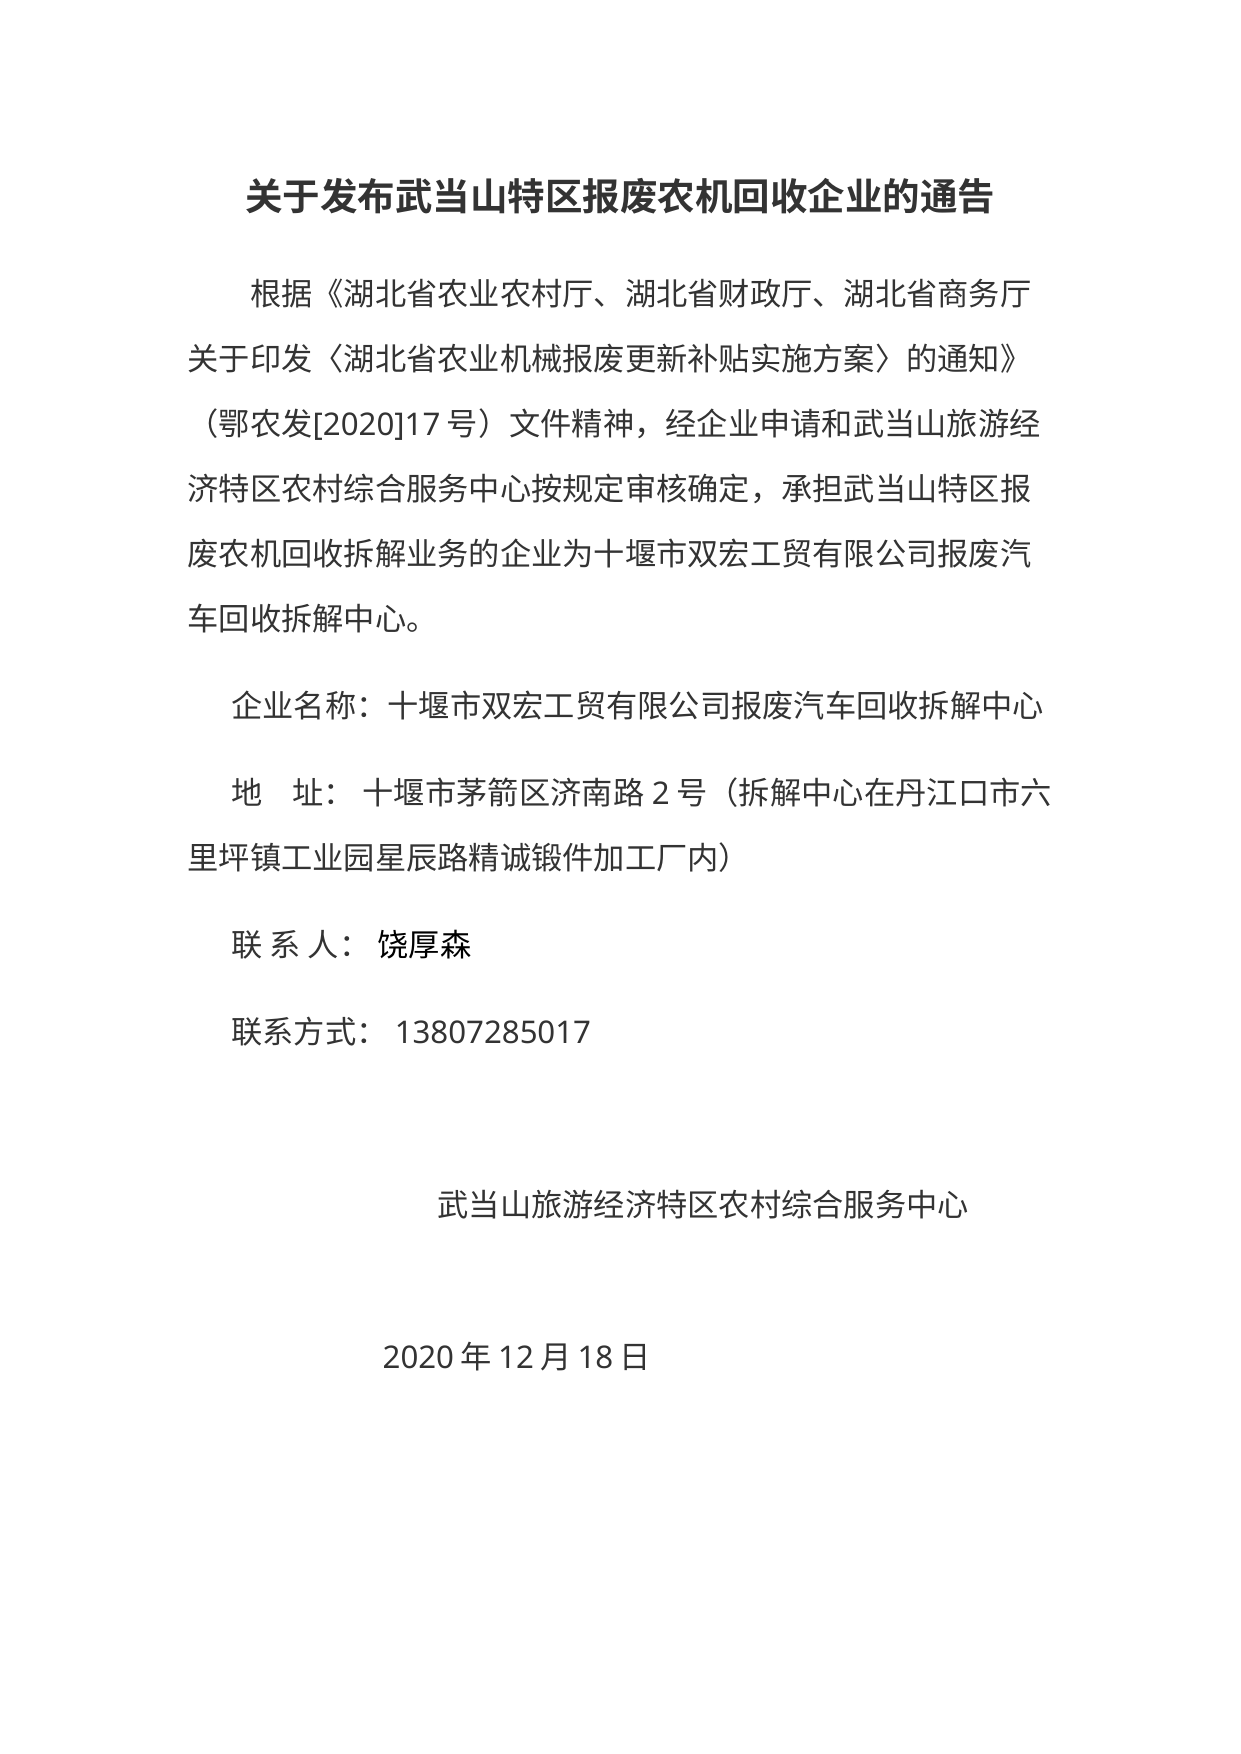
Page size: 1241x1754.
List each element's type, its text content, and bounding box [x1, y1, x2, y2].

text 根据《湖北省农业农村厅、湖北省财政厅、湖北省商务厅关于印发〈湖北省农业机械报废更新补贴实施方案〉的通知》（鄂农发[2020]17号）文件精神，经企业申请和武当山旅游经济特区农村综合服务中心按规定审核确定，承担武当山特区报废农机回收拆解业务的企业为十堰市双宏工贸有限公司报废汽车回收拆解中心。 [187, 259, 1053, 649]
text 2020年12月18日 [187, 1323, 1053, 1388]
text 武当山旅游经济特区农村综合服务中心 [187, 1171, 990, 1301]
subtitle 关于发布武当山特区报废农机回收企业的通告 [187, 162, 1053, 227]
text 地 址： 十堰市茅箭区济南路2号（拆解中心在丹江口市六里坪镇工业园星辰路精诚锻件加工厂内） [187, 758, 1053, 888]
text 联 系 人： 饶厚森 [187, 910, 1053, 975]
text 企业名称：十堰市双宏工贸有限公司报废汽车回收拆解中心 [187, 671, 1053, 736]
text 联系方式： 13807285017 [187, 997, 1053, 1062]
